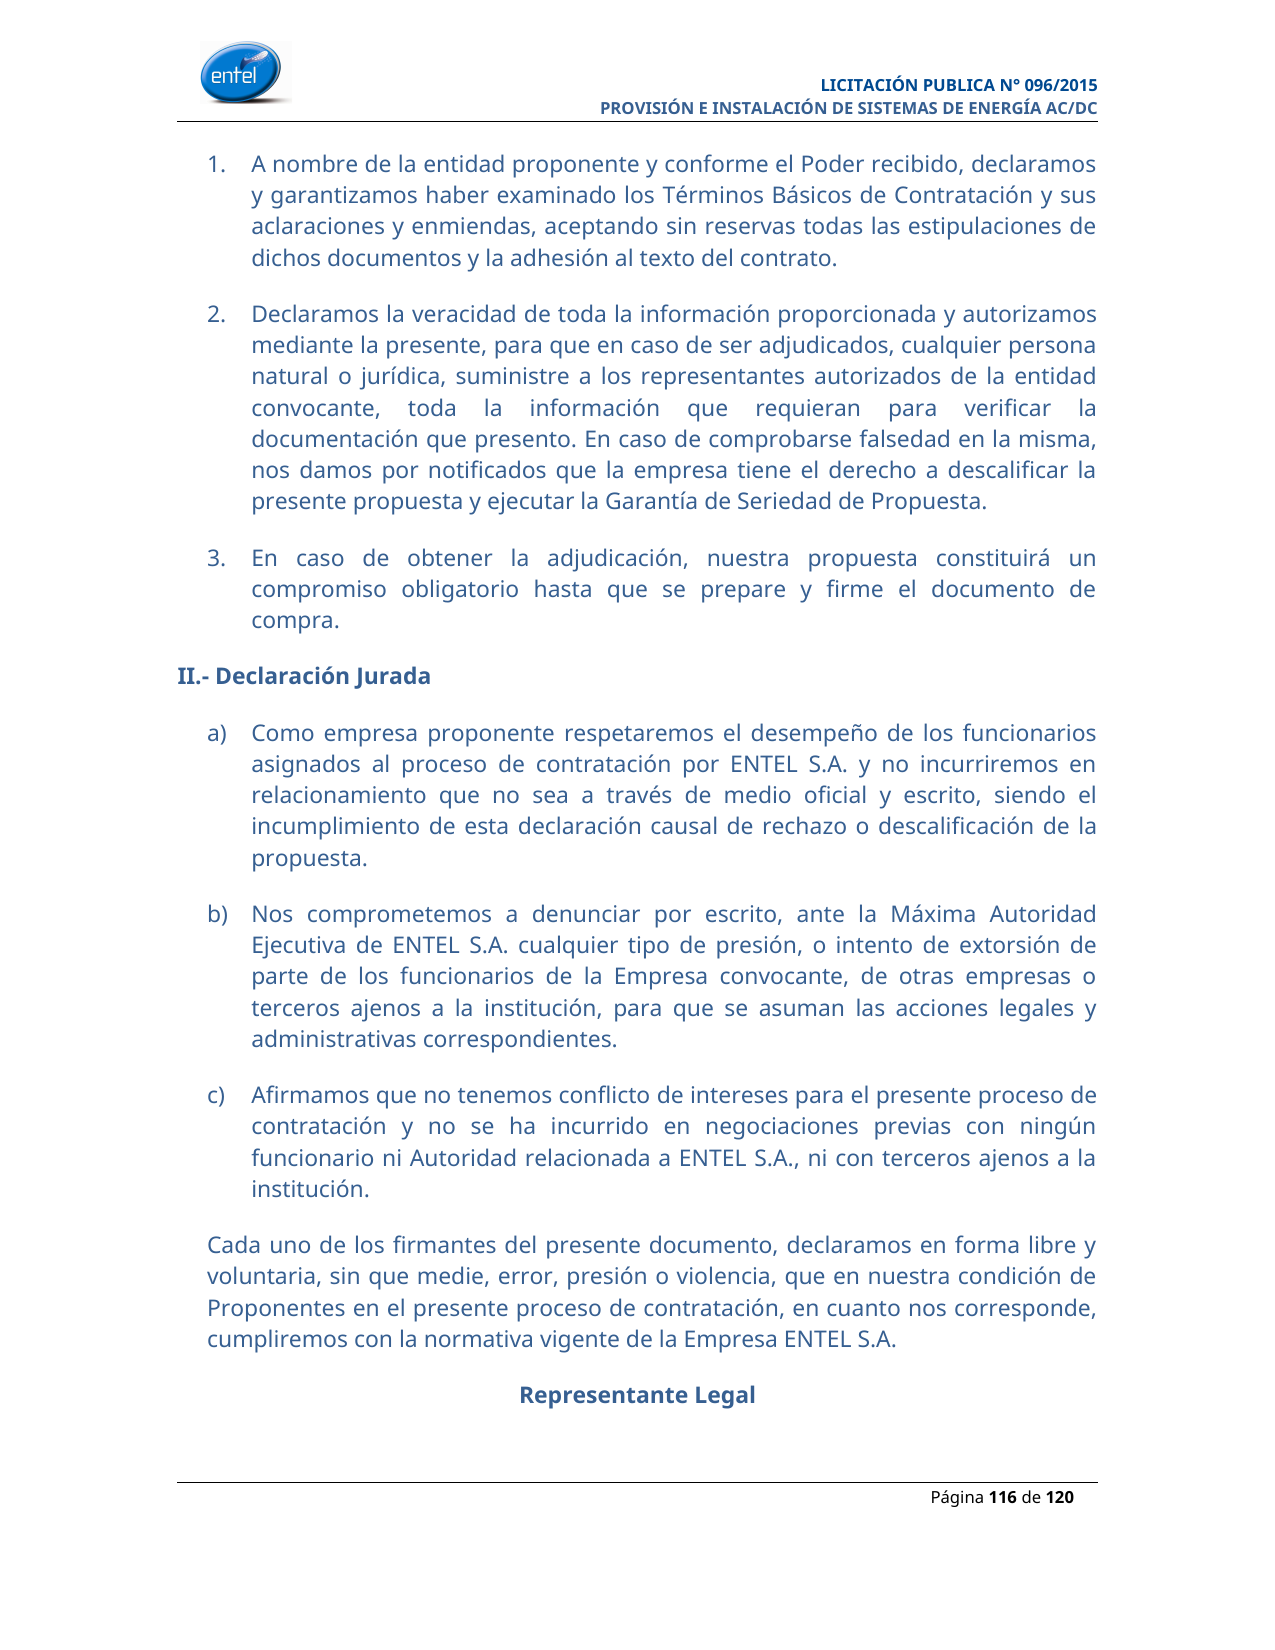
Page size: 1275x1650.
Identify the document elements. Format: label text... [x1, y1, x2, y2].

list En caso de obtener la adjudicación, nuestra propuesta constituirá un compromiso obligatorio hasta que se prepare y firme el documento de compra. [207, 541, 1098, 635]
picture [200, 41, 293, 104]
list Como empresa proponente respetaremos el desempeño de los funcionarios asignados al proceso de contratación por ENTEL S.A. y no incurriremos en relacionamiento que no sea a través de medio oficial y escrito, siendo el incumplimiento de esta declaración causal de rechazo o descalificación de la propuesta. [207, 716, 1098, 873]
list Afirmamos que no tenemos conflicto de intereses para el presente proceso de contratación y no se ha incurrido en negociaciones previas con ningún funcionario ni Autoridad relacionada a ENTEL S.A., ni con terceros ajenos a la institución. [207, 1079, 1098, 1204]
text Cada uno de los firmantes del presente documento, declaramos en forma libre y voluntaria, sin que medie, error, presión o violencia, que en nuestra condición de Proponentes en el presente proceso de contratación, en cuanto nos corresponde, cumpliremos con la normativa vigente de la Empresa ENTEL S.A. [207, 1229, 1098, 1354]
list A nombre de la entidad proponente y conforme el Poder recibido, declaramos y garantizamos haber examinado los Términos Básicos de Contratación y sus aclaraciones y enmiendas, aceptando sin reservas todas las estipulaciones de dichos documentos y la adhesión al texto del contrato. [207, 148, 1098, 273]
text II.- Declaración Jurada [177, 660, 1098, 691]
text Representante Legal [177, 1379, 1098, 1410]
list Nos comprometemos a denunciar por escrito, ante la Máxima Autoridad Ejecutiva de ENTEL S.A. cualquier tipo de presión, o intento de extorsión de parte de los funcionarios de la Empresa convocante, de otras empresas o terceros ajenos a la institución, para que se asuman las acciones legales y administrativas correspondientes. [207, 898, 1098, 1054]
list Declaramos la veracidad de toda la información proporcionada y autorizamos mediante la presente, para que en caso de ser adjudicados, cualquier persona natural o jurídica, suministre a los representantes autorizados de la entidad convocante, toda la información que requieran para verificar la documentación que presento. En caso de comprobarse falsedad en la misma, nos damos por notificados que la empresa tiene el derecho a descalificar la presente propuesta y ejecutar la Garantía de Seriedad de Propuesta. [207, 298, 1098, 516]
